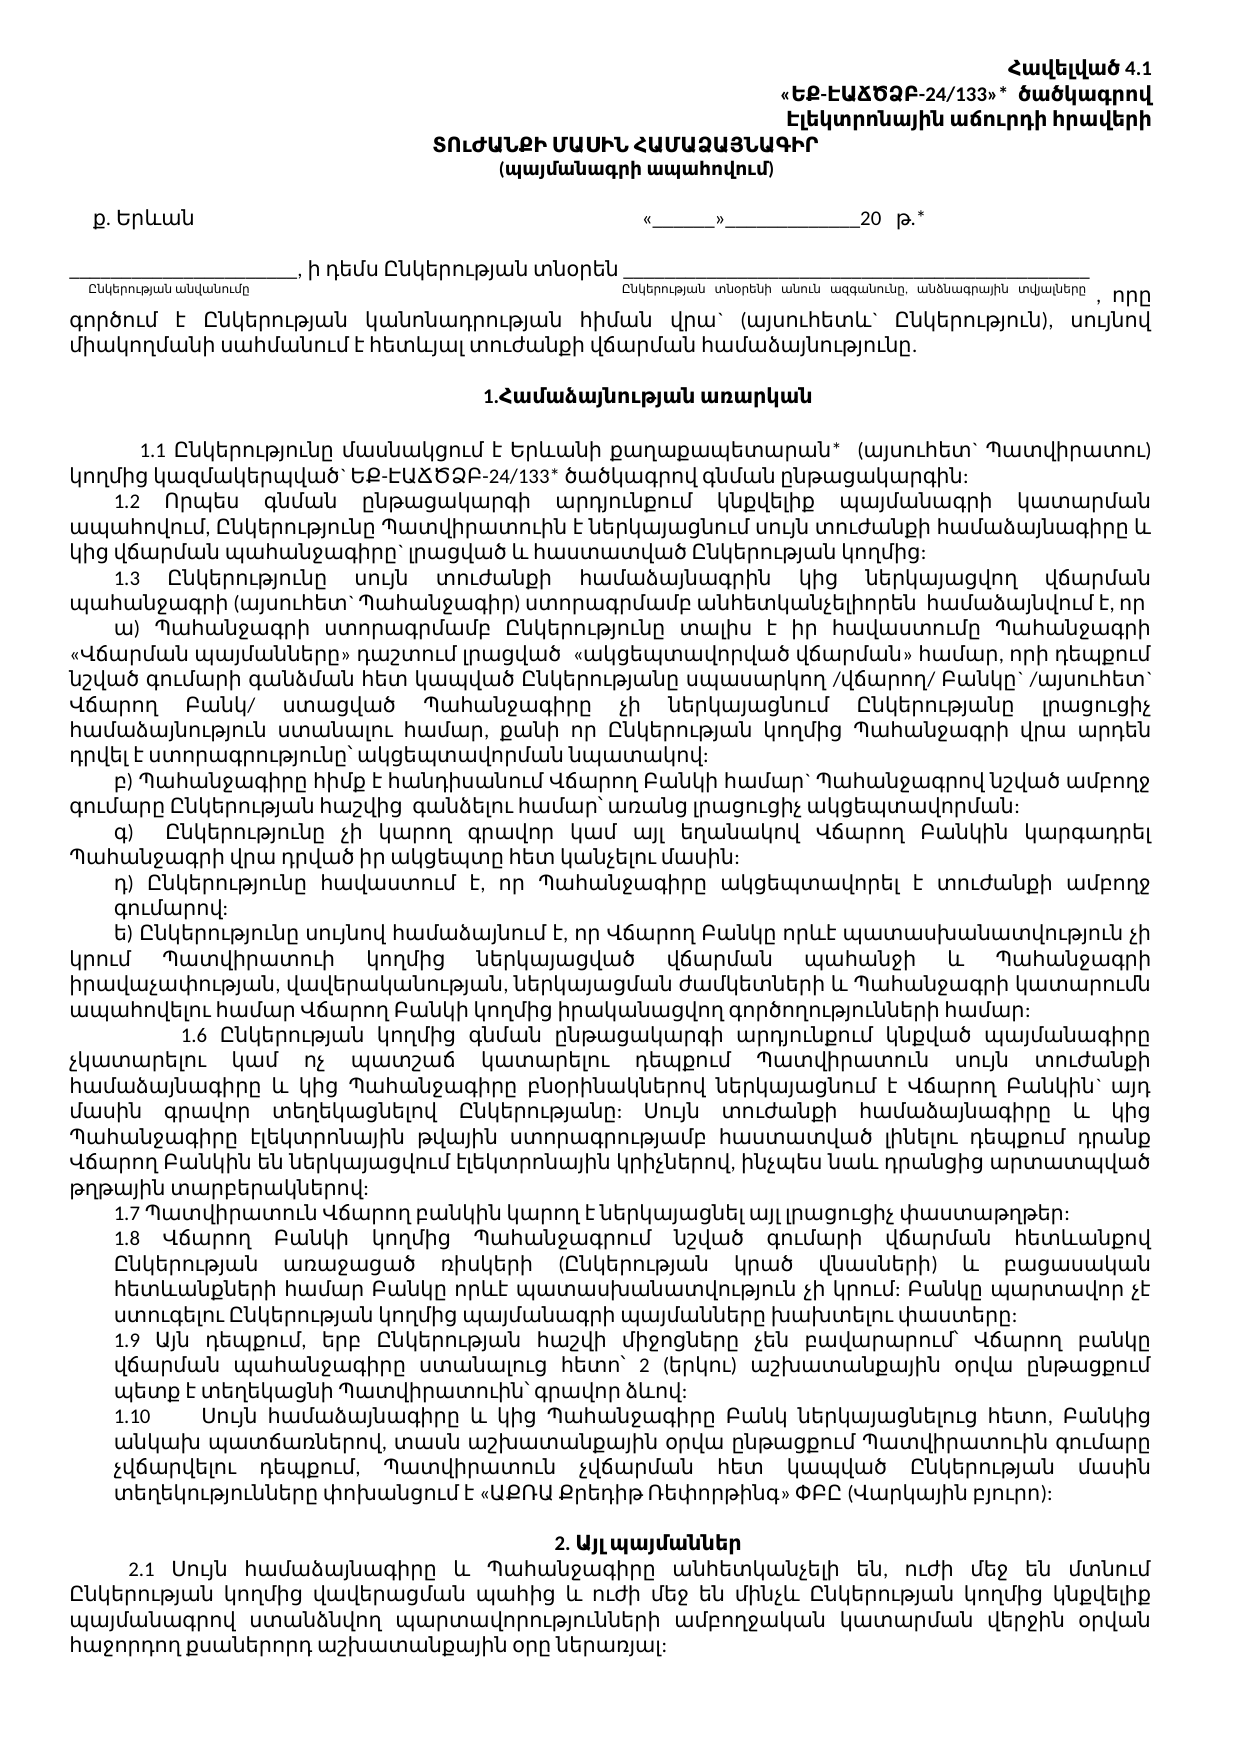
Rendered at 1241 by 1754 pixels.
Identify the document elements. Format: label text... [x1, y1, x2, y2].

text 1.9 Այն դեպքում, երբ Ընկերության հաշվի միջոցները չեն բավարարում՝ Վճարող բանկը վճարման պահանջագիրը ստանալուց հետո՝ 2 (երկու) աշխատանքային օրվա ընթացքում պետք է տեղեկացնի Պատվիրատուին՝ գրավոր ձևով: [113, 1327, 1152, 1403]
text 2. Այլ պայմաններ [144, 1531, 1152, 1556]
text (պայմանագրի ապահովում) [69, 157, 1152, 180]
text 1.10 Սույն համաձայնագիրը և կից Պահանջագիրը Բանկ ներկայացնելուց հետո, Բանկից անկախ պատճառներով, տասն աշխատանքային օրվա ընթացքում Պատվիրատուին գումարը չվճարվելու դեպքում, Պատվիրատուն չվճարման հետ կապված Ընկերության մասին տեղեկությունները փոխանցում է «ԱՔՌԱ Քրեդիթ Ռեփորթինգ» ՓԲԸ (Վարկային բյուրո): [113, 1403, 1152, 1505]
text 1.6 Ընկերության կողմից գնման ընթացակարգի արդյունքում կնքված պայմանագիրը չկատարելու կամ ոչ պատշաճ կատարելու դեպքում Պատվիրատուն սույն տուժանքի համաձայնագիրը և կից Պահանջագիրը բնօրինակներով ներկայացնում է Վճարող Բանկին` այդ մասին գրավոր տեղեկացնելով Ընկերությանը: Սույն տուժանքի համաձայնագիրը և կից Պահանջագիրը էլեկտրոնային թվային ստորագրությամբ հաստատված լինելու դեպքում դրանք Վճարող Բանկին են ներկայացվում էլեկտրոնային կրիչներով, ինչպես նաև դրանցից արտատպված թղթային տարբերակներով: [69, 1022, 1152, 1200]
text ա) Պահանջագրի ստորագրմամբ Ընկերությունը տալիս է իր հավաստումը Պահանջագրի «Վճարման պայմանները» դաշտում լրացված «ակցեպտավորված վճարման» համար, որի դեպքում նշված գումարի գանձման հետ կապված Ընկերությանը սպասարկող /վճարող/ Բանկը` /այսուհետ` Վճարող Բանկ/ ստացված Պահանջագիրը չի ներկայացնում Ընկերությանը լրացուցիչ համաձայնություն ստանալու համար, քանի որ Ընկերության կողմից Պահանջագրի վրա արդեն դրվել է ստորագրությունը՝ ակցեպտավորման նպատակով: [69, 616, 1152, 768]
text 2.1 Սույն համաձայնագիրը և Պահանջագիրը անհետկանչելի են, ուժի մեջ են մտնում Ընկերության կողմից վավերացման պահից և ուժի մեջ են մինչև Ընկերության կողմից կնքվելիք պայմանագրով ստանձնվող պարտավորությունների ամբողջական կատարման վերջին օրվան հաջորդող քսաներորդ աշխատանքային օրը ներառյալ: [69, 1556, 1152, 1658]
text դ) Ընկերությունը հավաստում է, որ Պահանջագիրը ակցեպտավորել է տուժանքի ամբողջ գումարով: [113, 870, 1152, 921]
text ______________________, ի դեմս Ընկերության տնօրեն _____________________________________________ [69, 256, 1152, 282]
text բ) Պահանջագիրը հիմք է հանդիսանում Վճարող Բանկի համար` Պահանջագրով նշված ամբողջ գումարը Ընկերության հաշվից գանձելու համար՝ առանց լրացուցիչ ակցեպտավորման: [69, 768, 1152, 819]
text 1.7 Պատվիրատուն Վճարող բանկին կարող է ներկայացնել այլ լրացուցիչ փաստաթղթեր: [113, 1200, 1152, 1226]
text «ԵՔ-ԷԱՃԾՁԲ-24/133»* ծածկագրով [69, 81, 1152, 106]
text ՏՈւԺԱՆՔԻ ՄԱՍԻՆ ՀԱՄԱՁԱՅՆԱԳԻՐ [69, 132, 1152, 157]
text Ընկերության անվանումը Ընկերության տնօրենի անուն ազգանունը, անձնագրային տվյալները , որը գործում է Ընկերության կանոնադրության հիման վրա` (այսուհետև` Ընկերություն), սույնով միակողմանի սահմանում է հետևյալ տուժանքի վճարման համաձայնությունը. [69, 282, 1152, 358]
text 1.2 Որպես գնման ընթացակարգի արդյունքում կնքվելիք պայմանագրի կատարման ապահովում, Ընկերությունը Պատվիրատուին է ներկայացնում սույն տուժանքի համաձայնագիրը և կից վճարման պահանջագիրը` լրացված և հաստատված Ընկերության կողմից: [69, 488, 1152, 565]
text ք. Երևան «______»_____________20 թ.* [69, 206, 1152, 231]
text 1.3 Ընկերությունը սույն տուժանքի համաձայնագրին կից ներկայացվող վճարման պահանջագրի (այսուհետ` Պահանջագիր) ստորագրմամբ անհետկանչելիորեն համաձայնվում է, որ [69, 565, 1152, 616]
text գ) Ընկերությունը չի կարող գրավոր կամ այլ եղանակով Վճարող Բանկին կարգադրել Պահանջագրի վրա դրված իր ակցեպտը հետ կանչելու մասին: [69, 819, 1152, 870]
text 1.8 Վճարող Բանկի կողմից Պահանջագրում նշված գումարի վճարման հետևանքով Ընկերության առաջացած ռիսկերի (Ընկերության կրած վնասների) և բացասական հետևանքների համար Բանկը որևէ պատասխանատվություն չի կրում: Բանկը պարտավոր չէ ստուգելու Ընկերության կողմից պայմանագրի պայմանները խախտելու փաստերը: [113, 1226, 1152, 1327]
text Էլեկտրոնային աճուրդի հրավերի [69, 106, 1152, 132]
text 1.Համաձայնության առարկան [144, 383, 1152, 409]
text Հավելված 4.1 [69, 56, 1152, 81]
text 1.1 Ընկերությունը մասնակցում է Երևանի քաղաքապետարան* (այսուհետ` Պատվիրատու) կողմից կազմակերպված` ԵՔ-ԷԱՃԾՁԲ-24/133* ծածկագրով գնման ընթացակարգին: [69, 438, 1152, 488]
text ե) Ընկերությունը սույնով համաձայնում է, որ Վճարող Բանկը որևէ պատասխանատվություն չի կրում Պատվիրատուի կողմից ներկայացված վճարման պահանջի և Պահանջագրի իրավաչափության, վավերականության, ներկայացման ժամկետների և Պահանջագրի կատարումն ապահովելու համար Վճարող Բանկի կողմից իրականացվող գործողությունների համար: [69, 921, 1152, 1022]
